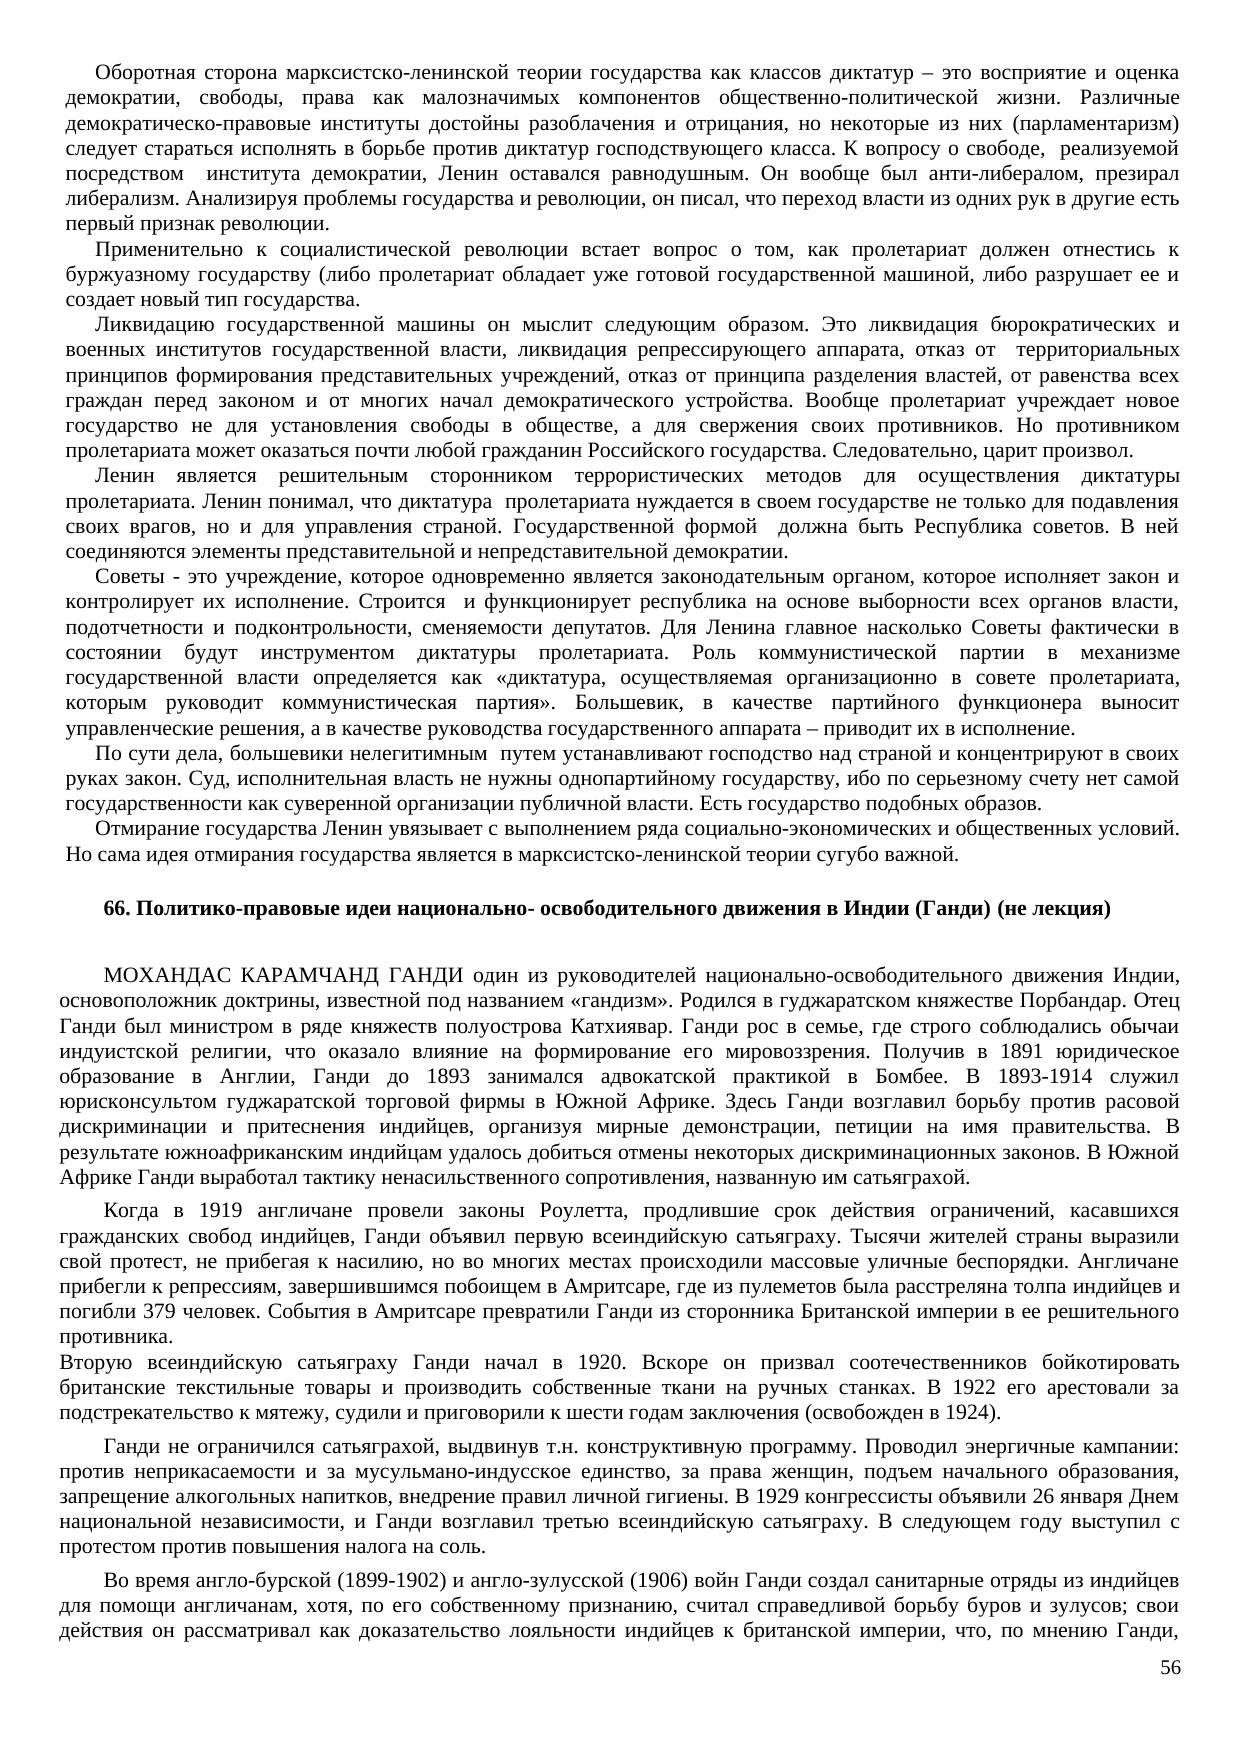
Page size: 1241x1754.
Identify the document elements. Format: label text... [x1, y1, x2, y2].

text МОХАНДАС КАРАМЧАНД ГАНДИ один из руководителей национально-освободительного движения Индии, основоположник доктрины, известной под названием «гандизм». Родился в гуджаратском княжестве Порбандар. Отец Ганди был министром в ряде княжеств полуострова Катхиявар. Ганди рос в семье, где строго соблюдались обычаи индуистской религии, что оказало влияние на формирование его мировоззрения. Получив в 1891 юридическое образование в Англии, Ганди до 1893 занимался адвокатской практикой в Бомбее. В 1893-1914 служил юрисконсультом гуджаратской торговой фирмы в Южной Африке. Здесь Ганди возглавил борьбу против расовой дискриминации и притеснения индийцев, организуя мирные демонстрации, петиции на имя правительства. В результате южноафриканским индийцам удалось добиться отмены некоторых дискриминационных законов. В Южной Африке Ганди выработал тактику ненасильственного сопротивления, названную им сатьяграхой. [59, 962, 1181, 1189]
text Когда в 1919 англичане провели законы Роулетта, продлившие срок действия ограничений, касавшихся гражданских свобод индийцев, Ганди объявил первую всеиндийскую сатьяграху. Тысячи жителей страны выразили свой протест, не прибегая к насилию, но во многих местах происходили массовые уличные беспорядки. Англичане прибегли к репрессиям, завершившимся побоищем в Амритсаре, где из пулеметов была расстреляна толпа индийцев и погибли 379 человек. События в Амритсаре превратили Ганди из сторонника Британской империи в ее решительного противника. Вторую всеиндийскую сатьяграху Ганди начал в 1920. Вскоре он призвал соотечественников бойкотировать британские текстильные товары и производить собственные ткани на ручных станках. В 1922 его арестовали за подстрекательство к мятежу, судили и приговорили к шести годам заключения (освобожден в 1924). [59, 1197, 1181, 1424]
text Советы - это учреждение, которое одновременно является законодательным органом, которое исполняет закон и контролирует их исполнение. Строится и функционирует республика на основе выборности всех органов власти, подотчетности и подконтрольности, сменяемости депутатов. Для Ленина главное насколько Советы фактически в состоянии будут инструментом диктатуры пролетариата. Роль коммунистической партии в механизме государственной власти определяется как «диктатура, осуществляемая организационно в совете пролетариата, которым руководит коммунистическая партия». Большевик, в качестве партийного функционера выносит управленческие решения, а в качестве руководства государственного аппарата – приводит их в исполнение. [65, 563, 1181, 740]
text Ганди не ограничился сатьяграхой, выдвинув т.н. конструктивную программу. Проводил энергичные кампании: против неприкасаемости и за мусульмано-индусское единство, за права женщин, подъем начального образования, запрещение алкогольных напитков, внедрение правил личной гигиены. В 1929 конгрессисты объявили 26 января Днем национальной независимости, и Ганди возглавил третью всеиндийскую сатьяграху. В следующем году выступил с протестом против повышения налога на соль. [59, 1433, 1181, 1559]
text 66. Политико-правовые идеи национально- освободительного движения в Индии (Ганди) (не лекция) [59, 895, 1181, 920]
text Ленин является решительным сторонником террористических методов для осуществления диктатуры пролетариата. Ленин понимал, что диктатура пролетариата нуждается в своем государстве не только для подавления своих врагов, но и для управления страной. Государственной формой должна быть Республика советов. В ней соединяются элементы представительной и непредставительной демократии. [65, 462, 1181, 563]
text Оборотная сторона марксистско-ленинской теории государства как классов диктатур – это восприятие и оценка демократии, свободы, права как малозначимых компонентов общественно-политической жизни. Различные демократическо-правовые институты достойны разоблачения и отрицания, но некоторые из них (парламентаризм) следует стараться исполнять в борьбе против диктатур господствующего класса. К вопросу о свободе, реализуемой посредством института демократии, Ленин оставался равнодушным. Он вообще был анти-либералом, презирал либерализм. Анализируя проблемы государства и революции, он писал, что переход власти из одних рук в другие есть первый признак революции. [65, 59, 1181, 236]
text Ликвидацию государственной машины он мыслит следующим образом. Это ликвидация бюрократических и военных институтов государственной власти, ликвидация репрессирующего аппарата, отказ от территориальных принципов формирования представительных учреждений, отказ от принципа разделения властей, от равенства всех граждан перед законом и от многих начал демократического устройства. Вообще пролетариат учреждает новое государство не для установления свободы в обществе, а для свержения своих противников. Но противником пролетариата может оказаться почти любой гражданин Российского государства. Следовательно, царит произвол. [65, 311, 1181, 462]
text Применительно к социалистической революции встает вопрос о том, как пролетариат должен отнестись к буржуазному государству (либо пролетариат обладает уже готовой государственной машиной, либо разрушает ее и создает новый тип государства. [65, 236, 1181, 311]
text По сути дела, большевики нелегитимным путем устанавливают господство над страной и концентрируют в своих руках закон. Суд, исполнительная власть не нужны однопартийному государству, ибо по серьезному счету нет самой государственности как суверенной организации публичной власти. Есть государство подобных образов. [65, 740, 1181, 815]
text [59, 1567, 1181, 1643]
text Отмирание государства Ленин увязывает с выполнением ряда социально-экономических и общественных условий. Но сама идея отмирания государства является в марксистско-ленинской теории сугубо важной. [65, 815, 1181, 866]
